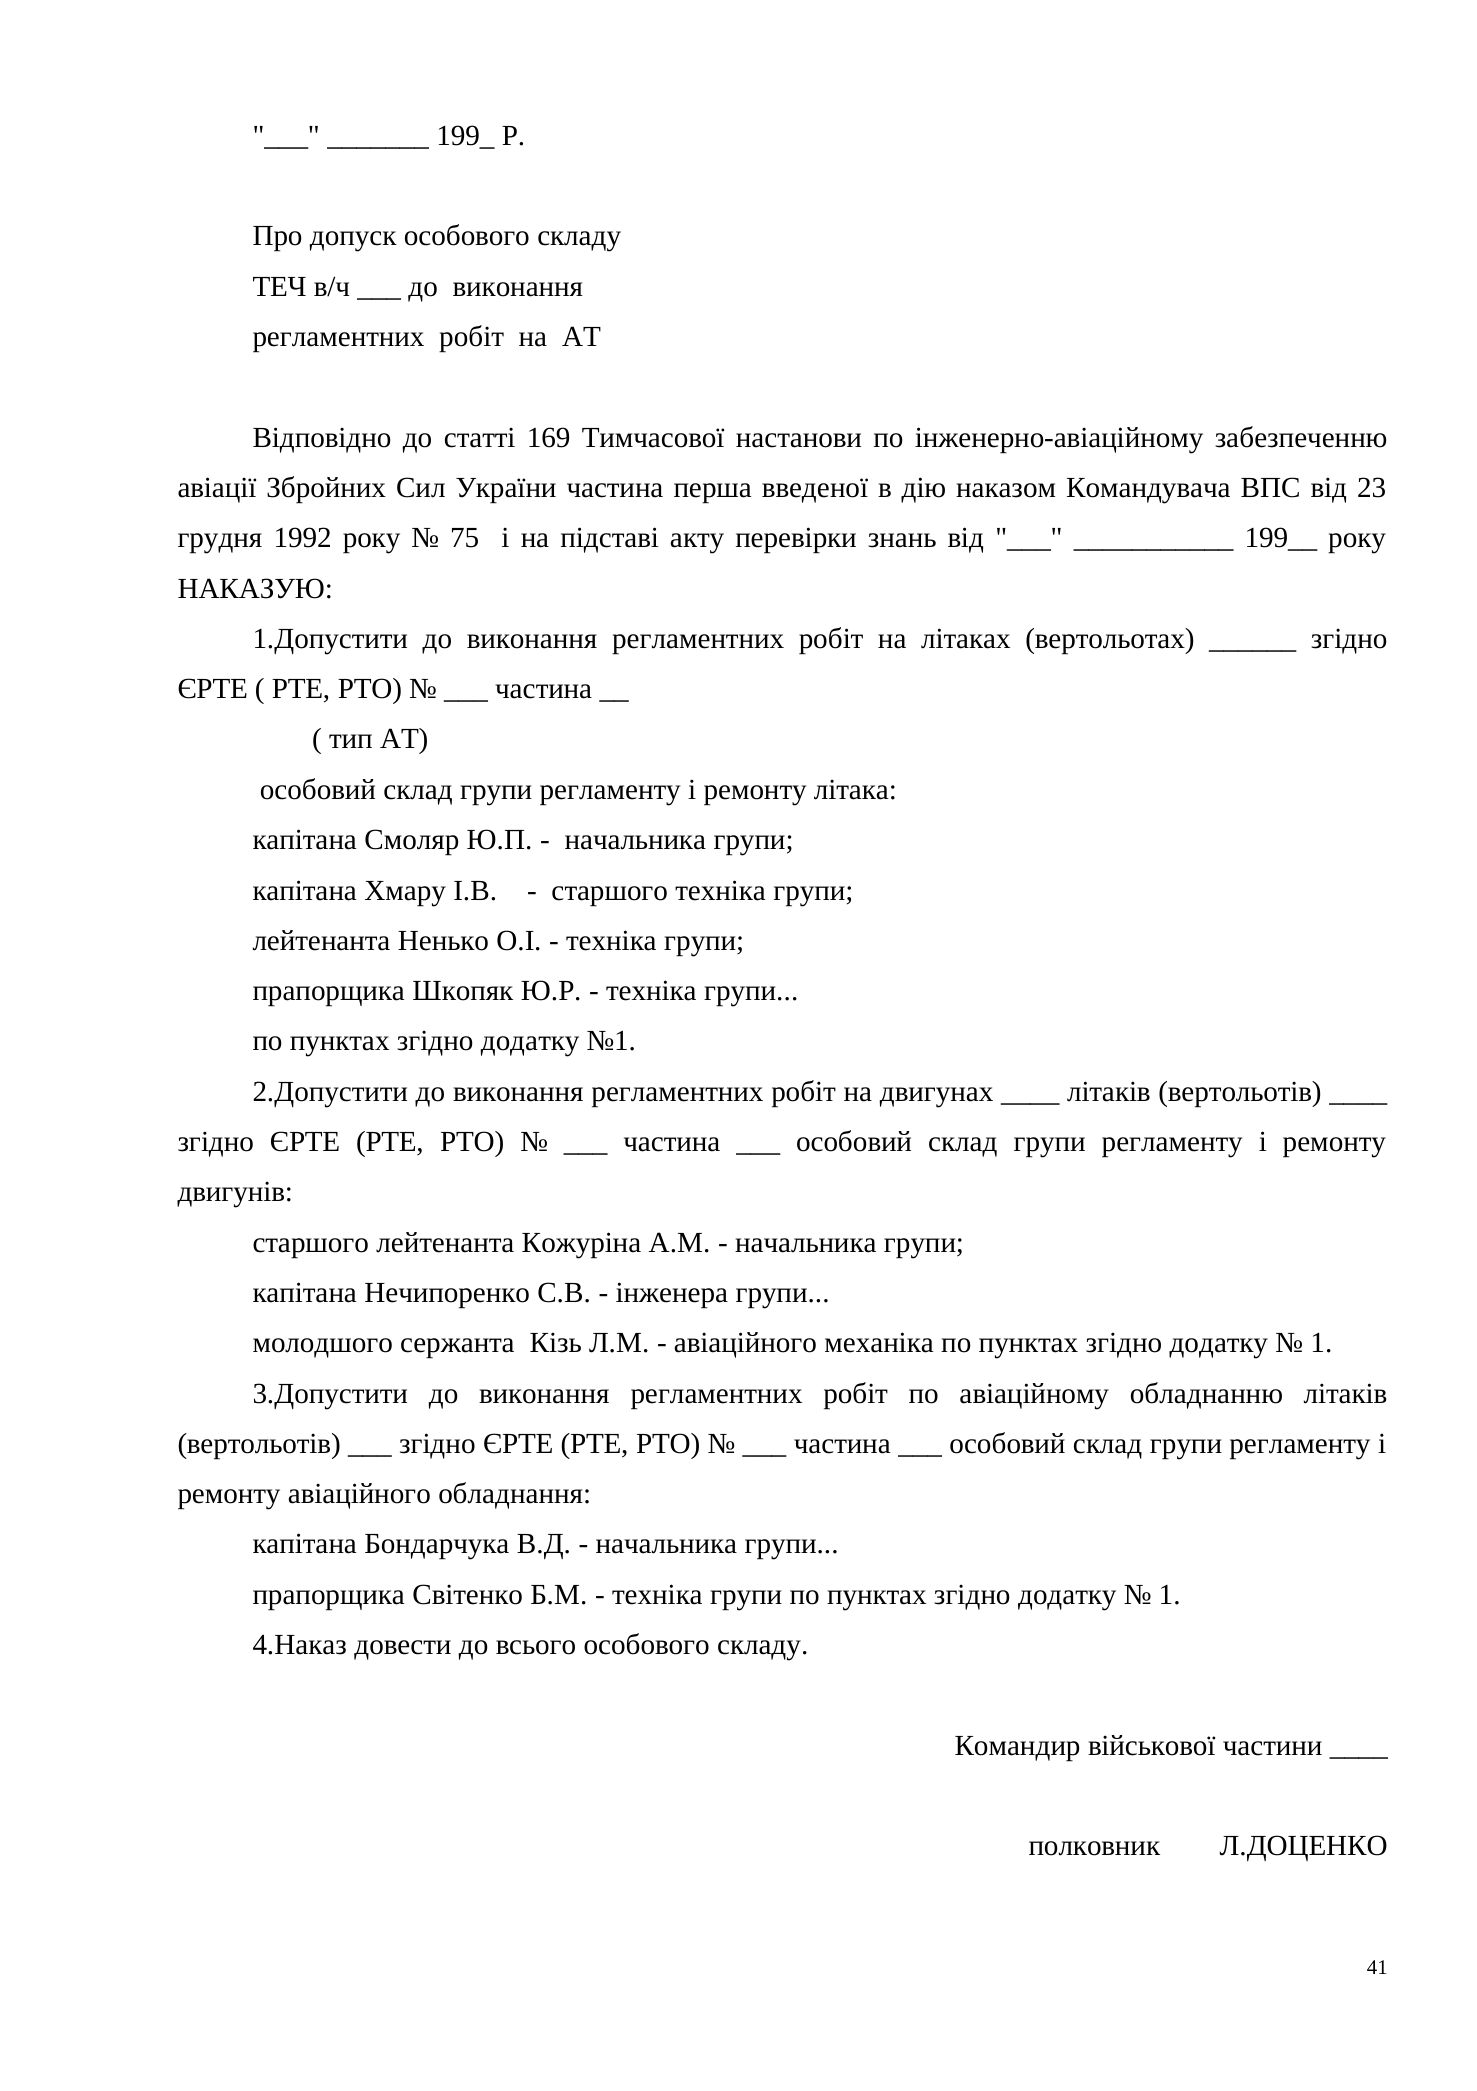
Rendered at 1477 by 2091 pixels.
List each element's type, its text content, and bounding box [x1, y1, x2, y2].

text молодшого сержанта Кізь Л.М. - авіаційного механіка по пунктах згідно додатку № 1. [177, 1326, 1388, 1359]
text 4.Наказ довести до всього особового складу. [177, 1627, 1388, 1661]
text Про допуск особового складу [177, 219, 1388, 252]
text капітана Хмару І.В. - старшого техніка групи; [177, 873, 1388, 906]
text 1.Допустити до виконання регламентних робіт на літаках (вертольотах) ______ згідно ЄРТЕ ( РТЕ, РТО) № ___ частина __ [177, 621, 1388, 705]
text особовий склад групи регламенту і ремонту літака: [177, 772, 1388, 806]
text регламентних робіт на АТ [177, 319, 1388, 353]
text старшого лейтенанта Кожуріна А.М. - начальника групи; [177, 1225, 1388, 1258]
text по пунктах згідно додатку №1. [177, 1024, 1388, 1057]
text полковник Л.ДОЦЕНКО [177, 1829, 1388, 1862]
text "___" _______ 199_ Р. [177, 118, 1388, 152]
text 2.Допустити до виконання регламентних робіт на двигунах ____ літаків (вертольотів) ____ згідно ЄРТЕ (РТЕ, РТО) № ___ частина ___ особовий склад групи регламенту і ремонту двигунів: [177, 1074, 1388, 1208]
text 3.Допустити до виконання регламентних робіт по авіаційному обладнанню літаків (вертольотів) ___ згідно ЄРТЕ (РТЕ, РТО) № ___ частина ___ особовий склад групи регламенту і ремонту авіаційного обладнання: [177, 1376, 1388, 1510]
text капітана Нечипоренко С.В. - інженера групи... [177, 1275, 1388, 1309]
text лейтенанта Ненько О.І. - техніка групи; [177, 923, 1388, 957]
text Відповідно до статті 169 Тимчасової настанови по інженерно-авіаційному забезпеченню авіації Збройних Сил України частина перша введеної в дію наказом Командувача ВПС від 23 грудня 1992 року № 75 і на підставі акту перевірки знань від "___" ___________ 199__ року НАКАЗУЮ: [177, 420, 1388, 604]
text капітана Бондарчука В.Д. - начальника групи... [177, 1527, 1388, 1560]
text Командир військової частини ____ [177, 1728, 1388, 1762]
text ТЕЧ в/ч ___ до виконання [177, 269, 1388, 303]
text прапорщика Шкопяк Ю.Р. - техніка групи... [177, 973, 1388, 1007]
text прапорщика Світенко Б.М. - техніка групи по пунктах згідно додатку № 1. [177, 1577, 1388, 1611]
text ( тип АТ) [177, 722, 1388, 755]
text капітана Смоляр Ю.П. - начальника групи; [177, 822, 1388, 856]
